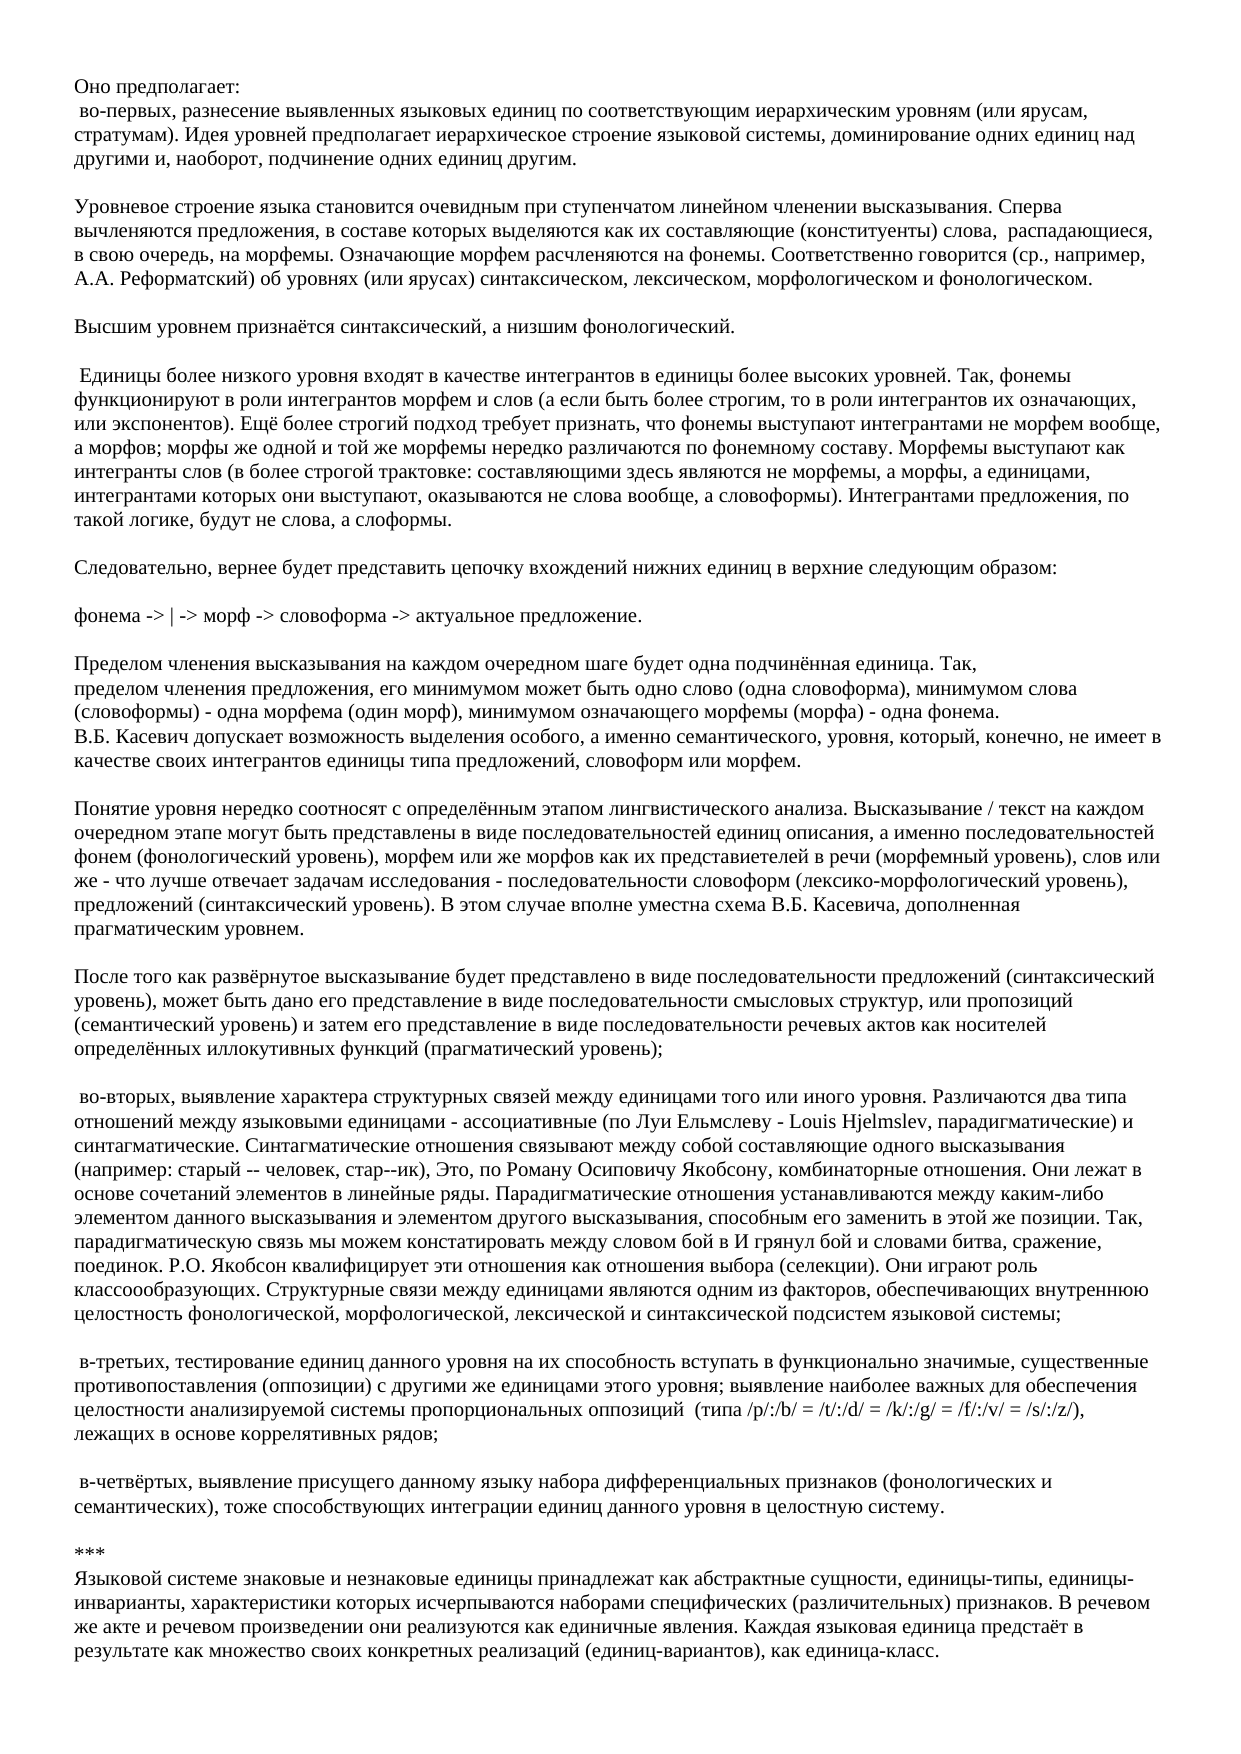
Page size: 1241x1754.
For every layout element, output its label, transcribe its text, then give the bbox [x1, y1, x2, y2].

text Оно предполагает: [74, 74, 1167, 98]
text Понятие уровня нередко соотносят с определённым этапом лингвистического анализа. Высказывание / текст на каждом очередном этапе могут быть представлены в виде последовательностей единиц описания, а именно последовательностей фонем (фонологический уровень), морфем или же морфов как их представиетелей в речи (морфемный уровень), слов или же - что лучше отвечает задачам исследования - последовательности словоформ (лексико-морфологический уровень), предложений (синтаксический уровень). В этом случае вполне уместна схема В.Б. Касевича, дополненная прагматическим уровнем. [74, 796, 1167, 940]
text Единицы более низкого уровня входят в качестве интегрантов в единицы более высоких уровней. Так, фонемы функционируют в роли интегрантов морфем и слов (а если быть более строгим, то в роли интегрантов их означающих, или экспонентов). Ещё более строгий подход требует признать, что фонемы выступают интегрантами не морфем вообще, а морфов; морфы же одной и той же морфемы нередко различаются по фонемному составу. Морфемы выступают как интегранты слов (в более строгой трактовке: составляющими здесь являются не морфемы, а морфы, а единицами, интегрантами которых они выступают, оказываются не слова вообще, а словоформы). Интегрантами предложения, по такой логике, будут не слова, а слоформы. [74, 363, 1167, 531]
text во-вторых, выявление характера структурных связей между единицами того или иного уровня. Различаются два типа отношений между языковыми единицами - ассоциативные (по Луи Ельмслеву - Louis Hjelmslev, парадигматические) и синтагматические. Синтагматические отношения связывают между собой составляющие одного высказывания (например: старый -- человек, стар--ик), Это, по Роману Осиповичу Якобсону, комбинаторные отношения. Они лежат в основе сочетаний элементов в линейные ряды. Парадигматические отношения устанавливаются между каким-либо элементом данного высказывания и элементом другого высказывания, способным его заменить в этой же позиции. Так, парадигматическую связь мы можем констатировать между словом бой в И грянул бой и словами битва, сражение, поединок. Р.О. Якобсон квалифицирует эти отношения как отношения выбора (селекции). Они играют роль классоообразующих. Структурные связи между единицами являются одним из факторов, обеспечивающих внутреннюю целостность фонологической, морфологической, лексической и синтаксической подсистем языковой системы; [74, 1084, 1167, 1325]
text во-первых, разнесение выявленных языковых единиц по соответствующим иерархическим уровням (или ярусам, стратумам). Идея уровней предполагает иерархическое строение языковой системы, доминирование одних единиц над другими и, наоборот, подчинение одних единиц другим. [74, 98, 1167, 170]
text Языковой системе знаковые и незнаковые единицы принадлежат как абстрактные сущности, единицы-типы, единицы-инварианты, характеристики которых исчерпываются наборами специфических (различительных) признаков. В речевом же акте и речевом произведении они реализуются как единичные явления. Каждая языковая единица предстаёт в результате как множество своих конкретных реализаций (единиц-вариантов), как единица-класс. [74, 1566, 1167, 1662]
text В.Б. Касевич допускает возможность выделения особого, а именно семантического, уровня, который, конечно, не имеет в качестве своих интегрантов единицы типа предложений, словоформ или морфем. [74, 723, 1167, 772]
text Следовательно, вернее будет представить цепочку вхождений нижних единиц в верхние следующим образом: [74, 555, 1167, 579]
text После того как развёрнутое высказывание будет представлено в виде последовательности предложений (синтаксический уровень), может быть дано его представление в виде последовательности смысловых структур, или пропозиций (семантический уровень) и затем его представление в виде последовательности речевых актов как носителей определённых иллокутивных функций (прагматический уровень); [74, 964, 1167, 1060]
text *** [74, 1542, 1167, 1566]
text Уровневое строение языка становится очевидным при ступенчатом линейном членении высказывания. Сперва вычленяются предложения, в составе которых выделяются как их составляющие (конституенты) слова, распадающиеся, в свою очередь, на морфемы. Означающие морфем расчленяются на фонемы. Соответственно говорится (ср., например, А.А. Реформатский) об уровнях (или ярусах) синтаксическом, лексическом, морфологическом и фонологическом. [74, 194, 1167, 290]
text в-четвёртых, выявление присущего данному языку набора дифференциальных признаков (фонологических и семантических), тоже способствующих интеграции единиц данного уровня в целостную систему. [74, 1469, 1167, 1518]
text Высшим уровнем признаётся синтаксический, а низшим фонологический. [74, 314, 1167, 338]
text Пределом членения высказывания на каждом очередном шаге будет одна подчинённая единица. Так, [74, 651, 1167, 675]
text пределом членения предложения, его минимумом может быть одно слово (одна словоформа), минимумом слова (словоформы) - одна морфема (один морф), минимумом означающего морфемы (морфа) - одна фонема. [74, 675, 1167, 723]
text в-третьих, тестирование единиц данного уровня на их способность вступать в функционально значимые, существенные противопоставления (оппозиции) с другими же единицами этого уровня; выявление наиболее важных для обеспечения целостности анализируемой системы пропорциональных оппозиций (типа /p/:/b/ = /t/:/d/ = /k/:/g/ = /f/:/v/ = /s/:/z/), лежащих в основе коррелятивных рядов; [74, 1349, 1167, 1445]
text фонема -> | -> морф -> словоформа -> актуальное предложение. [74, 603, 1167, 627]
